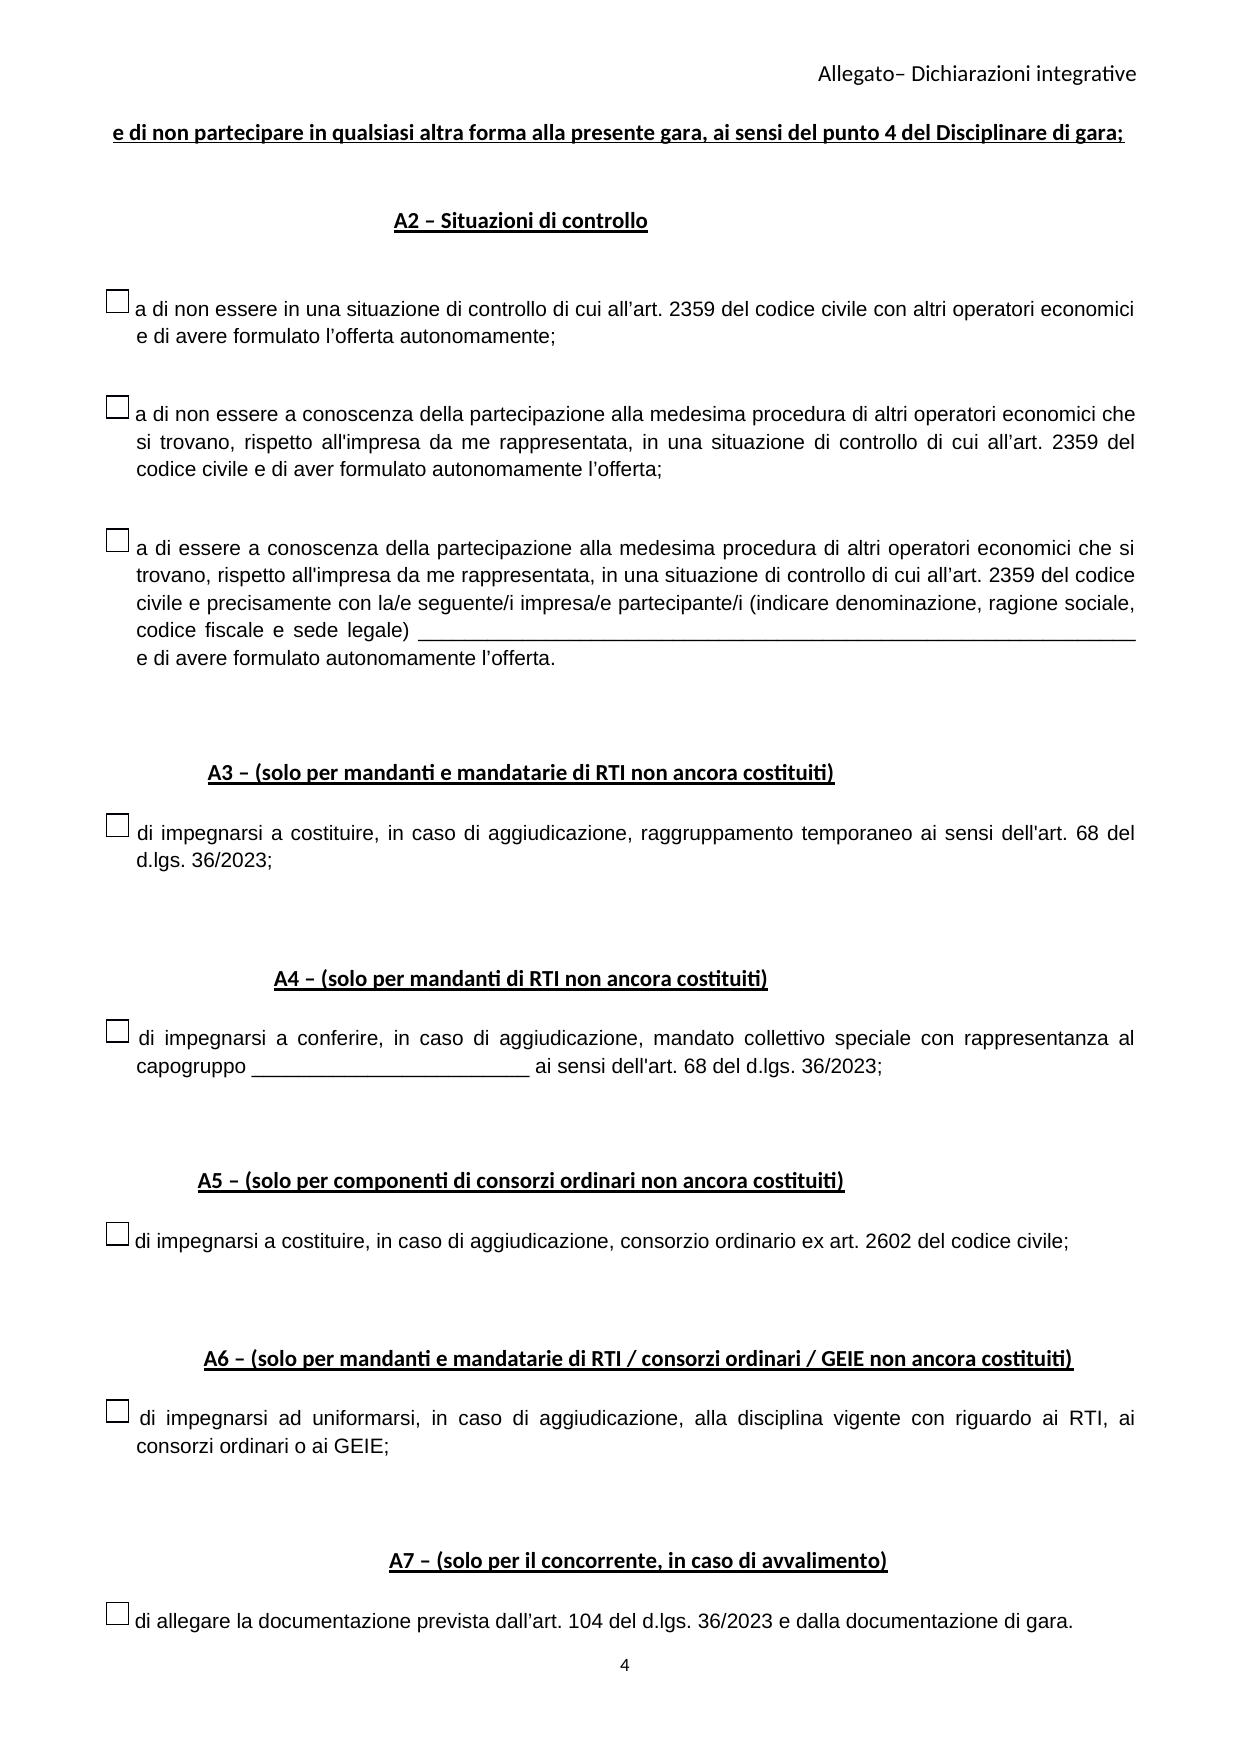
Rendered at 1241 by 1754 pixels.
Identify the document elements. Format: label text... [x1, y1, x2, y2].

text di impegnarsi a costituire, in caso di aggiudicazione, raggruppamento temporaneo ai sensi dell'art. 68 del d.lgs. 36/2023; [106, 814, 1137, 872]
text e di non partecipare in qualsiasi altra forma alla presente gara, ai sensi del punto 4 del Disciplinare di gara; [112, 118, 1155, 146]
subtitle A2 – Situazioni di controllo [106, 206, 935, 234]
subtitle A6 – (solo per mandanti e mandatarie di RTI / consorzi ordinari / GEIE non ancora costituiti) [106, 1344, 1170, 1372]
subtitle A5 – (solo per componenti di consorzi ordinari non ancora costituiti) [106, 1166, 935, 1194]
text a di non essere in una situazione di controllo di cui all’art. 2359 del codice civile con altri operatori economici e di avere formulato l’offerta autonomamente; [106, 290, 1137, 348]
text a di essere a conoscenza della partecipazione alla medesima procedura di altri operatori economici che si trovano, rispetto all'impresa da me rappresentata, in una situazione di controllo di cui all’art. 2359 del codice civile e precisamente con la/e seguente/i impresa/e partecipante/i (indicare denominazione, ragione sociale, codice fiscale e sede legale) ______________________________________________________________ e di avere formulato autonomamente l’offerta. [106, 529, 1137, 669]
subtitle A4 – (solo per mandanti di RTI non ancora costituiti) [106, 964, 935, 992]
text di allegare la documentazione prevista dall’art. 104 del d.lgs. 36/2023 e dalla documentazione di gara. [106, 1602, 1137, 1633]
subtitle A3 – (solo per mandanti e mandatarie di RTI non ancora costituiti) [106, 758, 935, 786]
text di impegnarsi a costituire, in caso di aggiudicazione, consorzio ordinario ex art. 2602 del codice civile; [106, 1222, 1137, 1253]
text a di non essere a conoscenza della partecipazione alla medesima procedura di altri operatori economici che si trovano, rispetto all'impresa da me rappresentata, in una situazione di controllo di cui all’art. 2359 del codice civile e di aver formulato autonomamente l’offerta; [106, 396, 1137, 481]
subtitle A7 – (solo per il concorrente, in caso di avvalimento) [106, 1546, 1170, 1574]
text di impegnarsi ad uniformarsi, in caso di aggiudicazione, alla disciplina vigente con riguardo ai RTI, ai consorzi ordinari o ai GEIE; [106, 1400, 1137, 1458]
text di impegnarsi a conferire, in caso di aggiudicazione, mandato collettivo speciale con rappresentanza al capogruppo ________________________ ai sensi dell'art. 68 del d.lgs. 36/2023; [106, 1020, 1137, 1078]
